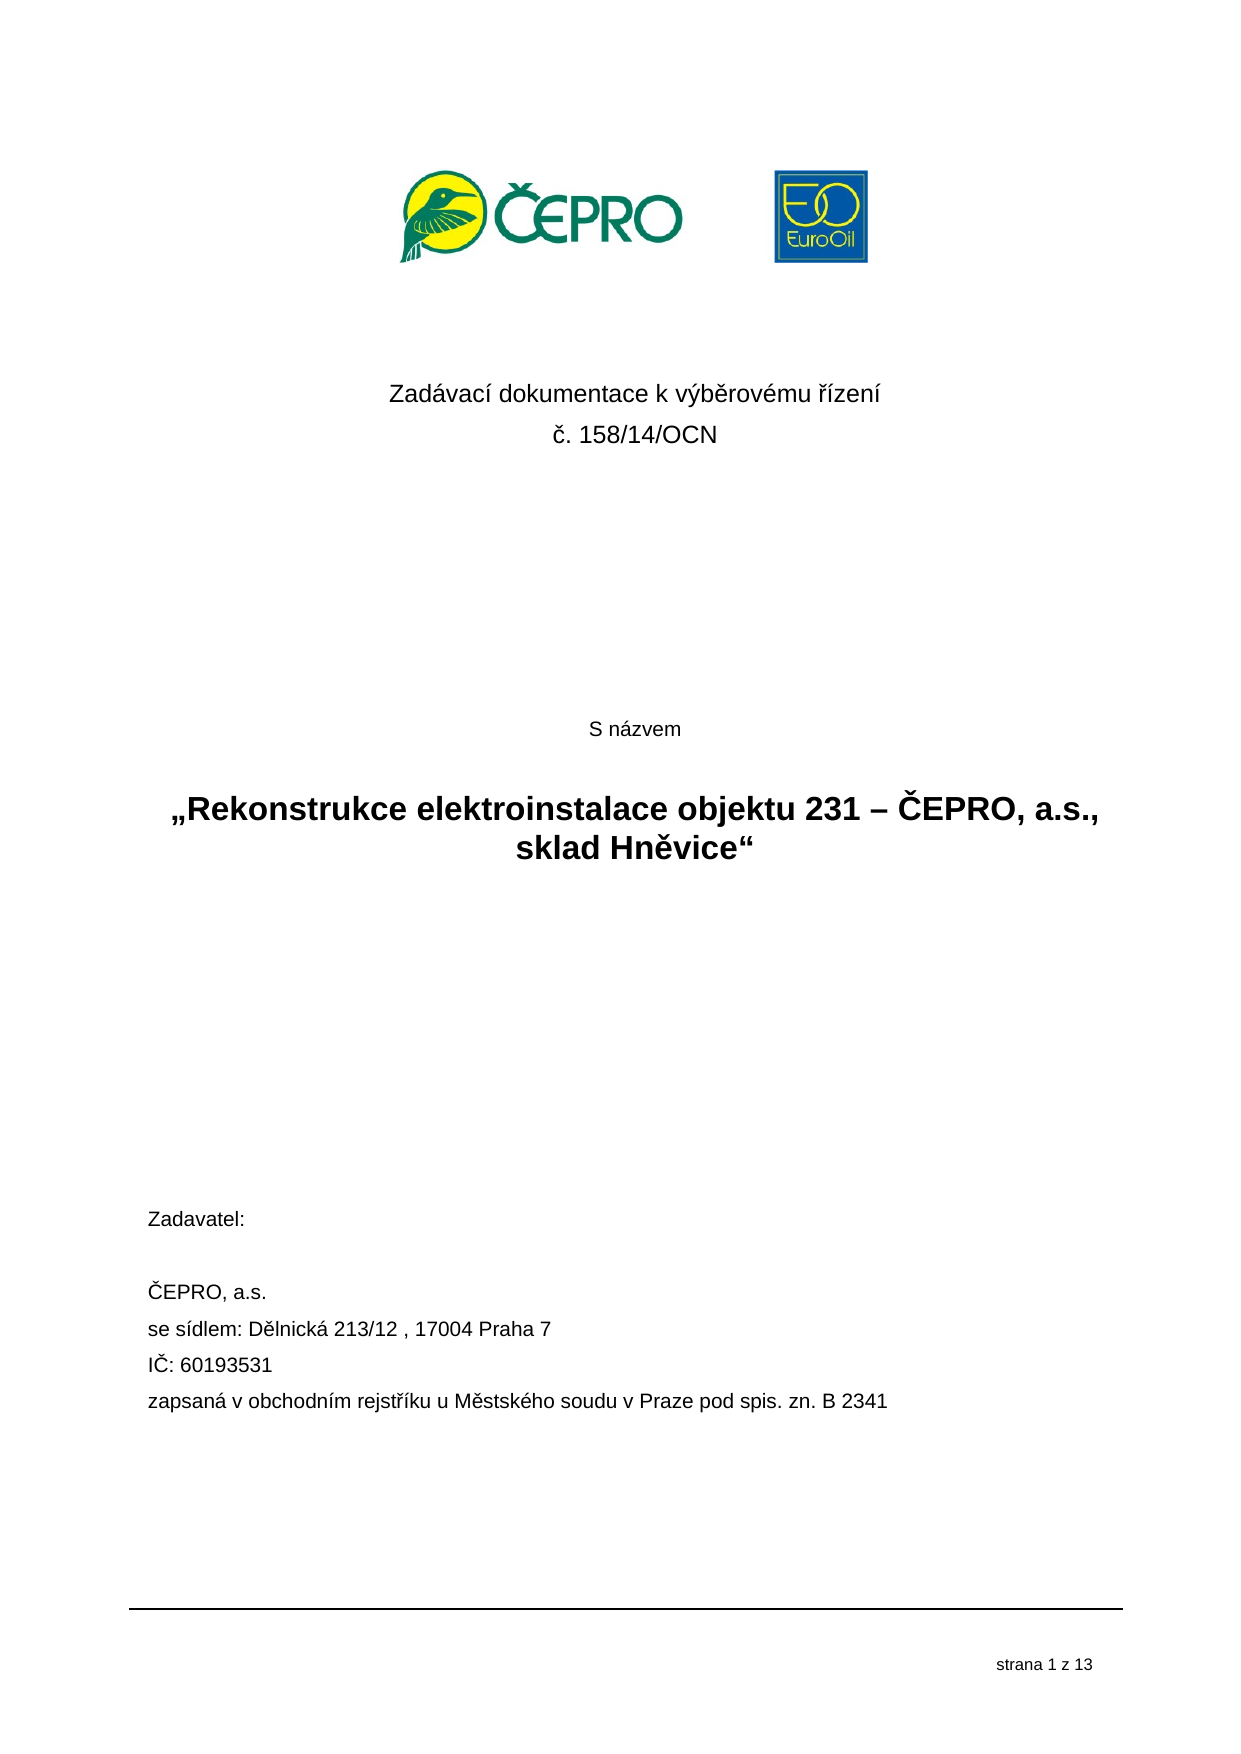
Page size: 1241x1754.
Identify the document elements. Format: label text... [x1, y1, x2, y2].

text se sídlem: Dělnická 213/12 , 17004 Praha 7 [148, 1316, 1122, 1340]
text „Rekonstrukce elektroinstalace objektu 231 – ČEPRO, a.s., sklad Hněvice“ [148, 789, 1122, 866]
text Zadavatel: [148, 1207, 1122, 1231]
text zapsaná v obchodním rejstříku u Městského soudu v Praze pod spis. zn. B 2341 [148, 1389, 1122, 1413]
text IČ: 60193531 [148, 1353, 1122, 1377]
text ČEPRO, a.s. [148, 1280, 1122, 1304]
text Zadávací dokumentace k výběrovému řízení [148, 379, 1122, 408]
text S názvem [148, 717, 1122, 741]
text č. 158/14/OCN [148, 420, 1122, 449]
picture [399, 170, 868, 263]
